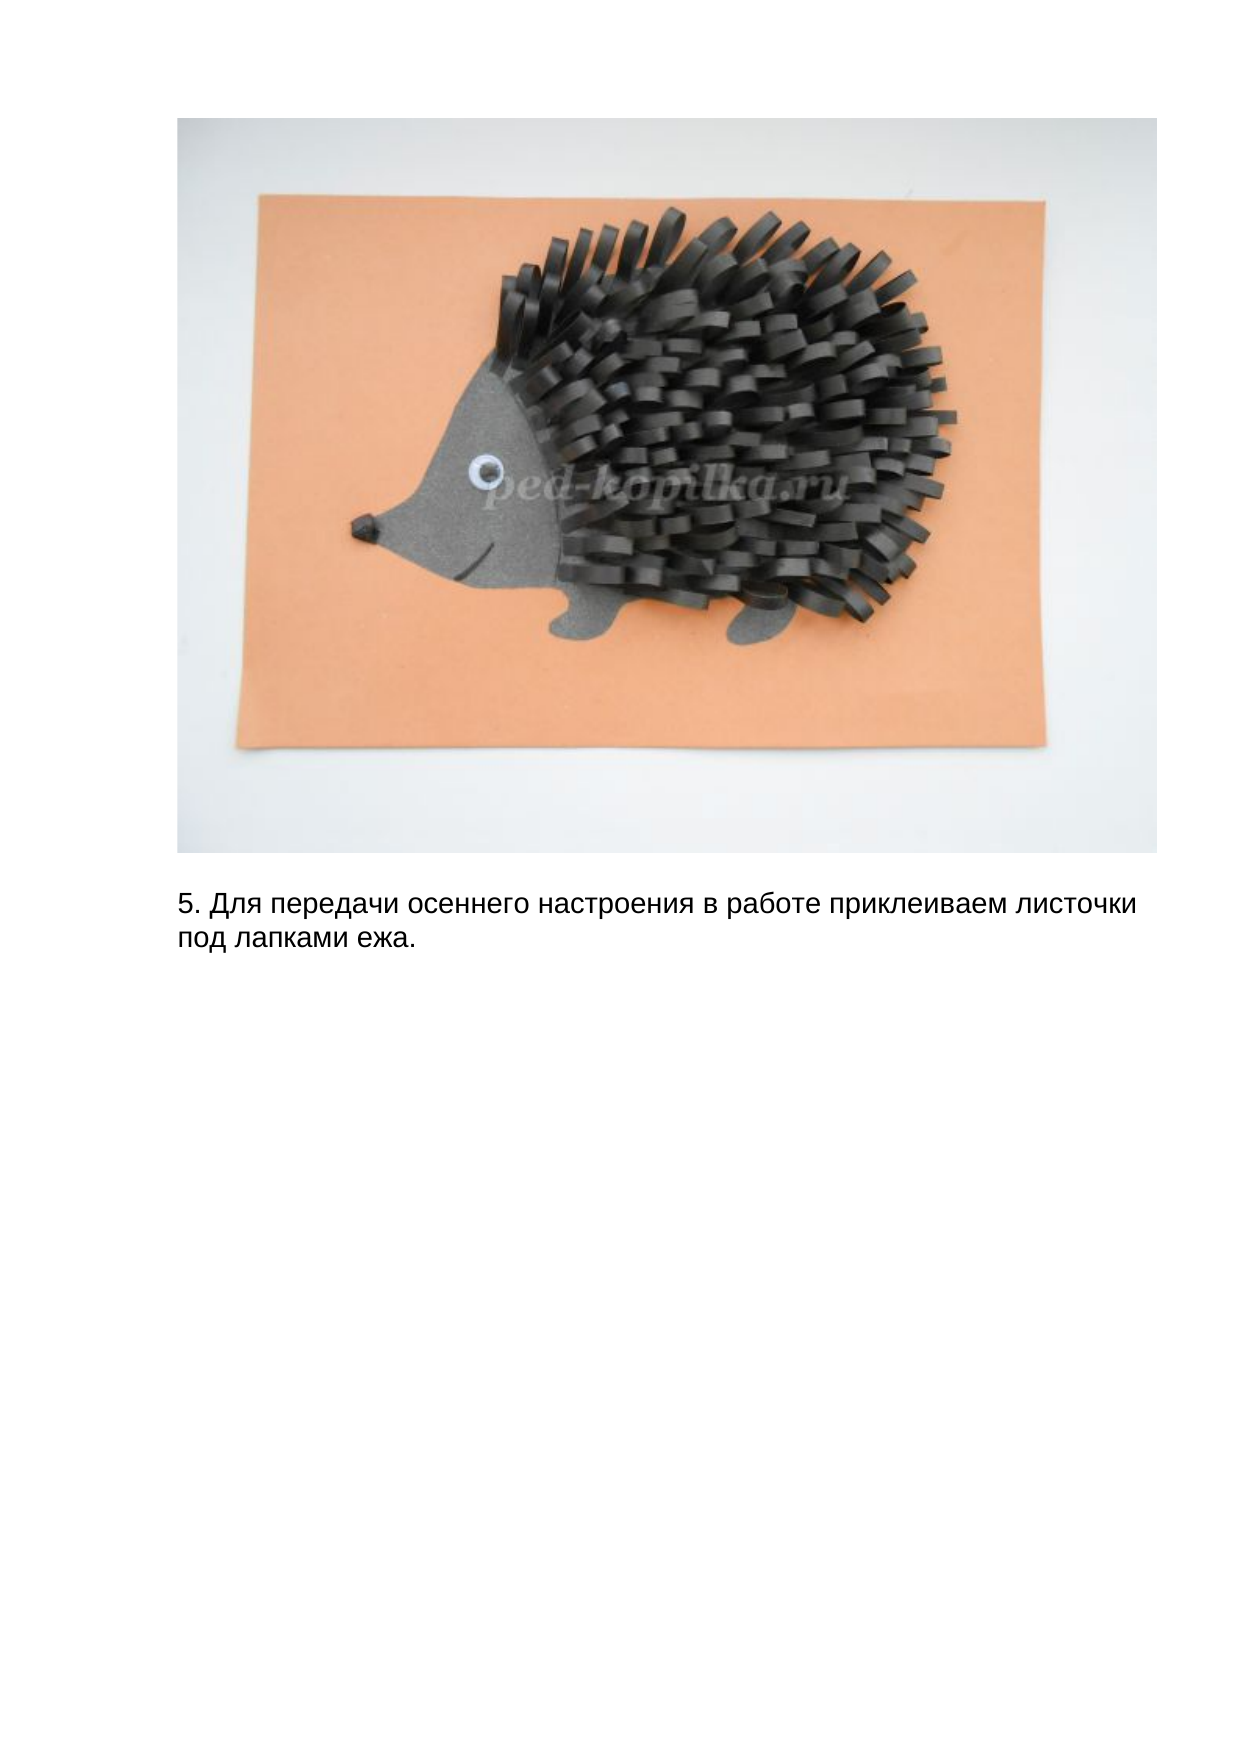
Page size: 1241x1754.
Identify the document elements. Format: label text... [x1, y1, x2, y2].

text 5. Для передачи осеннего настроения в работе приклеиваем листочки под лапками ежа. [177, 853, 1152, 953]
picture [177, 118, 1157, 853]
